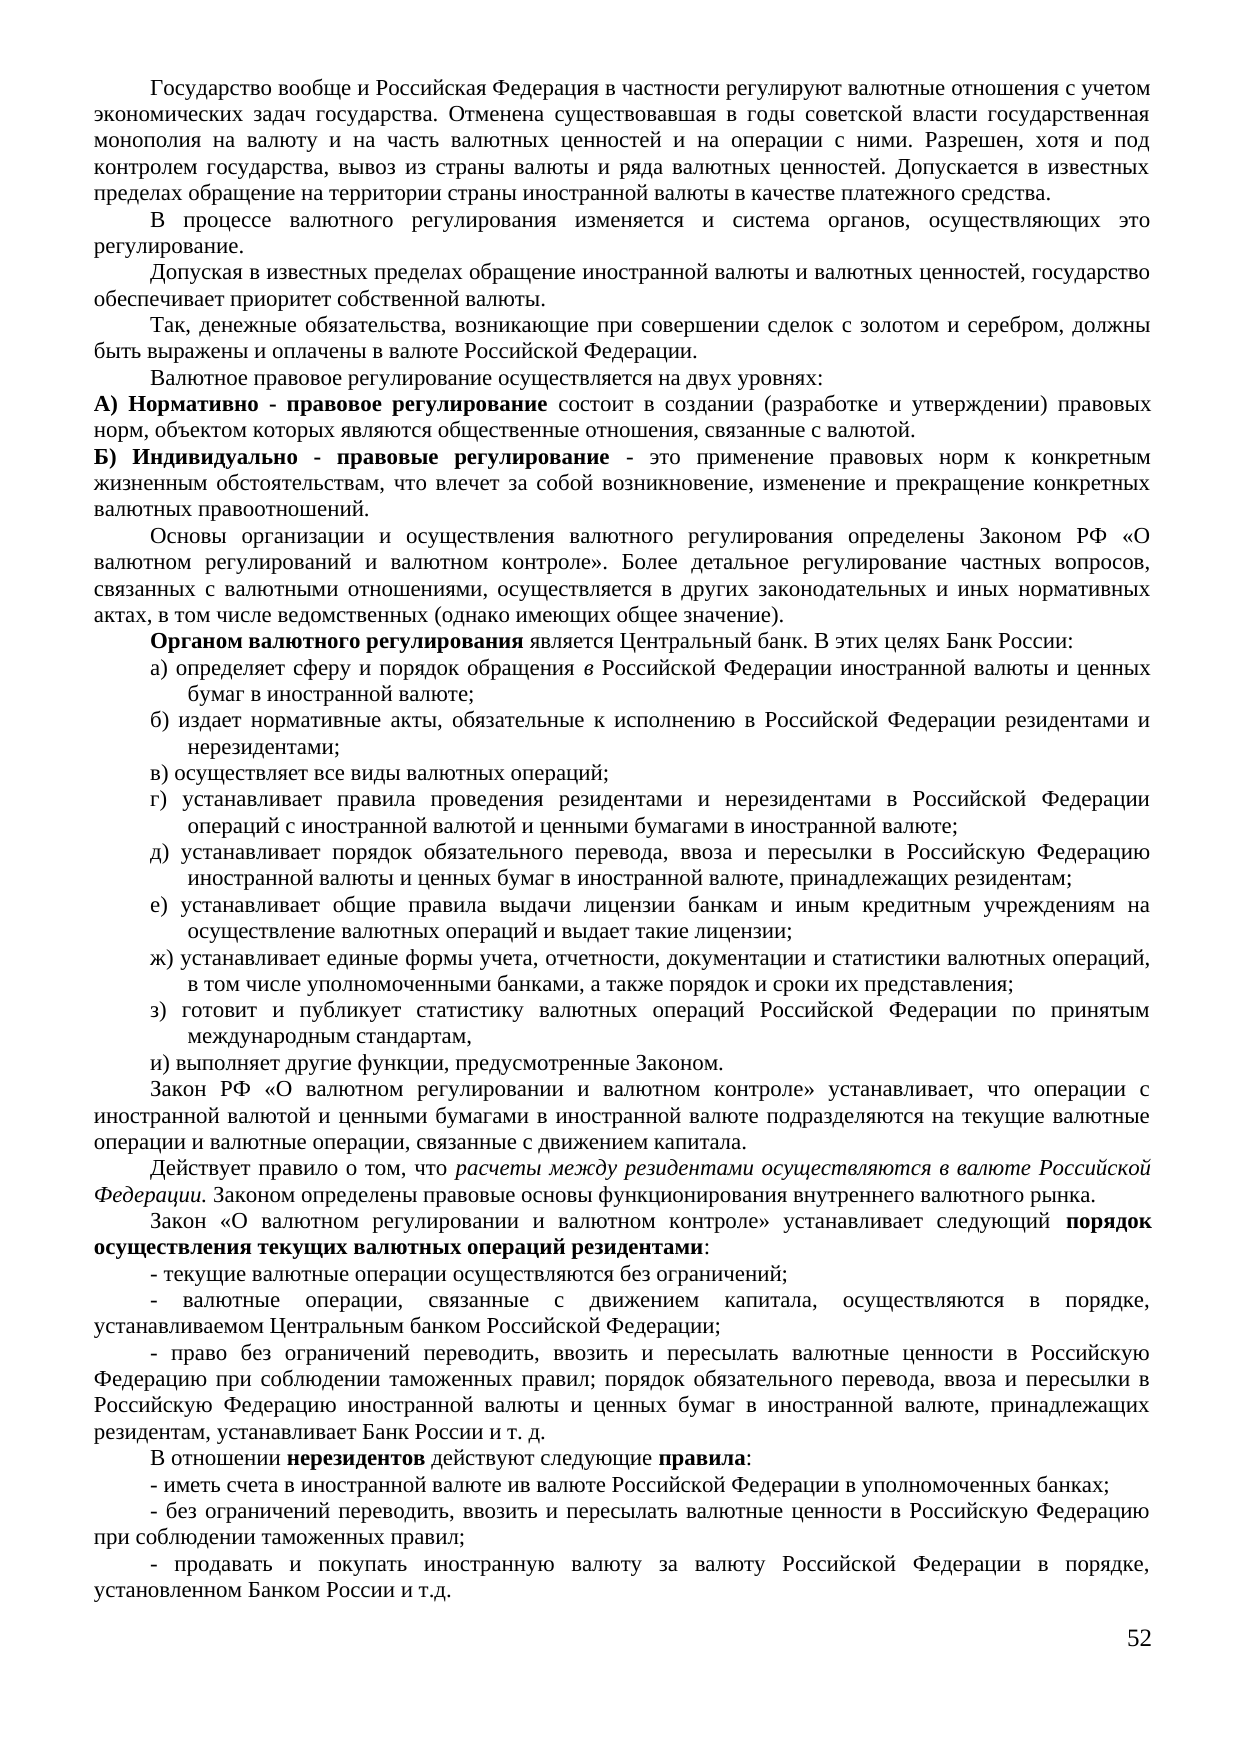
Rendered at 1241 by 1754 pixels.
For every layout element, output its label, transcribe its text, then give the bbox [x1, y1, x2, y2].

text - текущие валютные операции осуществляются без ограничений; [94, 1260, 1152, 1286]
text Так, денежные обязательства, возникающие при совершении сделок с золотом и серебром, должны быть выражены и оплачены в валюте Российской Федерации. [94, 311, 1152, 364]
text и) выполняет другие функции, предусмотренные Законом. [150, 1049, 1152, 1075]
text - валютные операции, связанные с движением капитала, осуществляются в порядке, устанавливаемом Центральным банком Российской Федерации; [94, 1286, 1152, 1339]
text г) устанавливает правила проведения резидентами и нерезидентами в Российской Федерации операций с иностранной валютой и ценными бумагами в иностранной валюте; [150, 785, 1152, 838]
text А) Нормативно - правовое регулирование состоит в создании (разработке и утверждении) правовых норм, объектом которых являются общественные отношения, связанные с валютой. [94, 390, 1152, 443]
text е) устанавливает общие правила выдачи лицензии банкам и иным кредитным учреждениям на осуществление валютных операций и выдает такие лицензии; [150, 891, 1152, 943]
text В отношении нерезидентов действуют следующие правила: [94, 1444, 1152, 1471]
text в) осуществляет все виды валютных операций; [150, 759, 1152, 785]
text Б) Индивидуально - правовые регулирование - это применение правовых норм к конкретным жизненным обстоятельствам, что влечет за собой возникновение, изменение и прекращение конкретных валютных правоотношений. [94, 443, 1152, 522]
text а) определяет сферу и порядок обращения в Российской Федерации иностранной валюты и ценных бумаг в иностранной валюте; [150, 654, 1152, 706]
text д) устанавливает порядок обязательного перевода, ввоза и пересылки в Российскую Федерацию иностранной валюты и ценных бумаг в иностранной валюте, принадлежащих резидентам; [150, 838, 1152, 891]
text Действует правило о том, что расчеты между резидентами осуществляются в валюте Российской Федерации. Законом определены правовые основы функционирования внутреннего валютного рынка. [94, 1154, 1152, 1207]
text Государство вообще и Российская Федерация в частности регулируют валютные отношения с учетом экономических задач государства. Отменена существовавшая в годы советской власти государственная монополия на валюту и на часть валютных ценностей и на операции с ними. Разрешен, хотя и под контролем государства, вывоз из страны валюты и ряда валютных ценностей. Допускается в известных пределах обращение на территории страны иностранной валюты в качестве платежного средства. [94, 74, 1152, 206]
text з) готовит и публикует статистику валютных операций Российской Федерации по принятым международным стандартам, [150, 996, 1152, 1049]
text Основы организации и осуществления валютного регулирования определены Законом РФ «О валютном регулирований и валютном контроле». Более детальное регулирование частных вопросов, связанных с валютными отношениями, осуществляется в других законодательных и иных нормативных актах, в том числе ведомственных (однако имеющих общее значение). [94, 522, 1152, 627]
text Валютное правовое регулирование осуществляется на двух уровнях: [94, 364, 1152, 390]
text Закон РФ «О валютном регулировании и валютном контроле» устанавливает, что операции с иностранной валютой и ценными бумагами в иностранной валюте подразделяются на текущие валютные операции и валютные операции, связанные с движением капитала. [94, 1075, 1152, 1154]
text ж) устанавливает единые формы учета, отчетности, документации и статистики валютных операций, в том числе уполномоченными банками, а также порядок и сроки их представления; [150, 943, 1152, 996]
text б) издает нормативные акты, обязательные к исполнению в Российской Федерации резидентами и нерезидентами; [150, 706, 1152, 759]
text - продавать и покупать иностранную валюту за валюту Российской Федерации в порядке, установленном Банком России и т.д. [94, 1550, 1152, 1602]
text - иметь счета в иностранной валюте ив валюте Российской Федерации в уполномоченных банках; [94, 1471, 1152, 1497]
text В процессе валютного регулирования изменяется и система органов, осуществляющих это регулирование. [94, 206, 1152, 258]
text Допуская в известных пределах обращение иностранной валюты и валютных ценностей, государство обеспечивает приоритет собственной валюты. [94, 258, 1152, 311]
text - без ограничений переводить, ввозить и пересылать валютные ценности в Российскую Федерацию при соблюдении таможенных правил; [94, 1497, 1152, 1550]
text - право без ограничений переводить, ввозить и пересылать валютные ценности в Российскую Федерацию при соблюдении таможенных правил; порядок обязательного перевода, ввоза и пересылки в Российскую Федерацию иностранной валюты и ценных бумаг в иностранной валюте, принадлежащих резидентам, устанавливает Банк России и т. д. [94, 1339, 1152, 1444]
text Закон «О валютном регулировании и валютном контроле» устанавливает следующий порядок осуществления текущих валютных операций резидентами: [94, 1207, 1152, 1260]
text Органом валютного регулирования является Центральный банк. В этих целях Банк России: [94, 627, 1152, 654]
